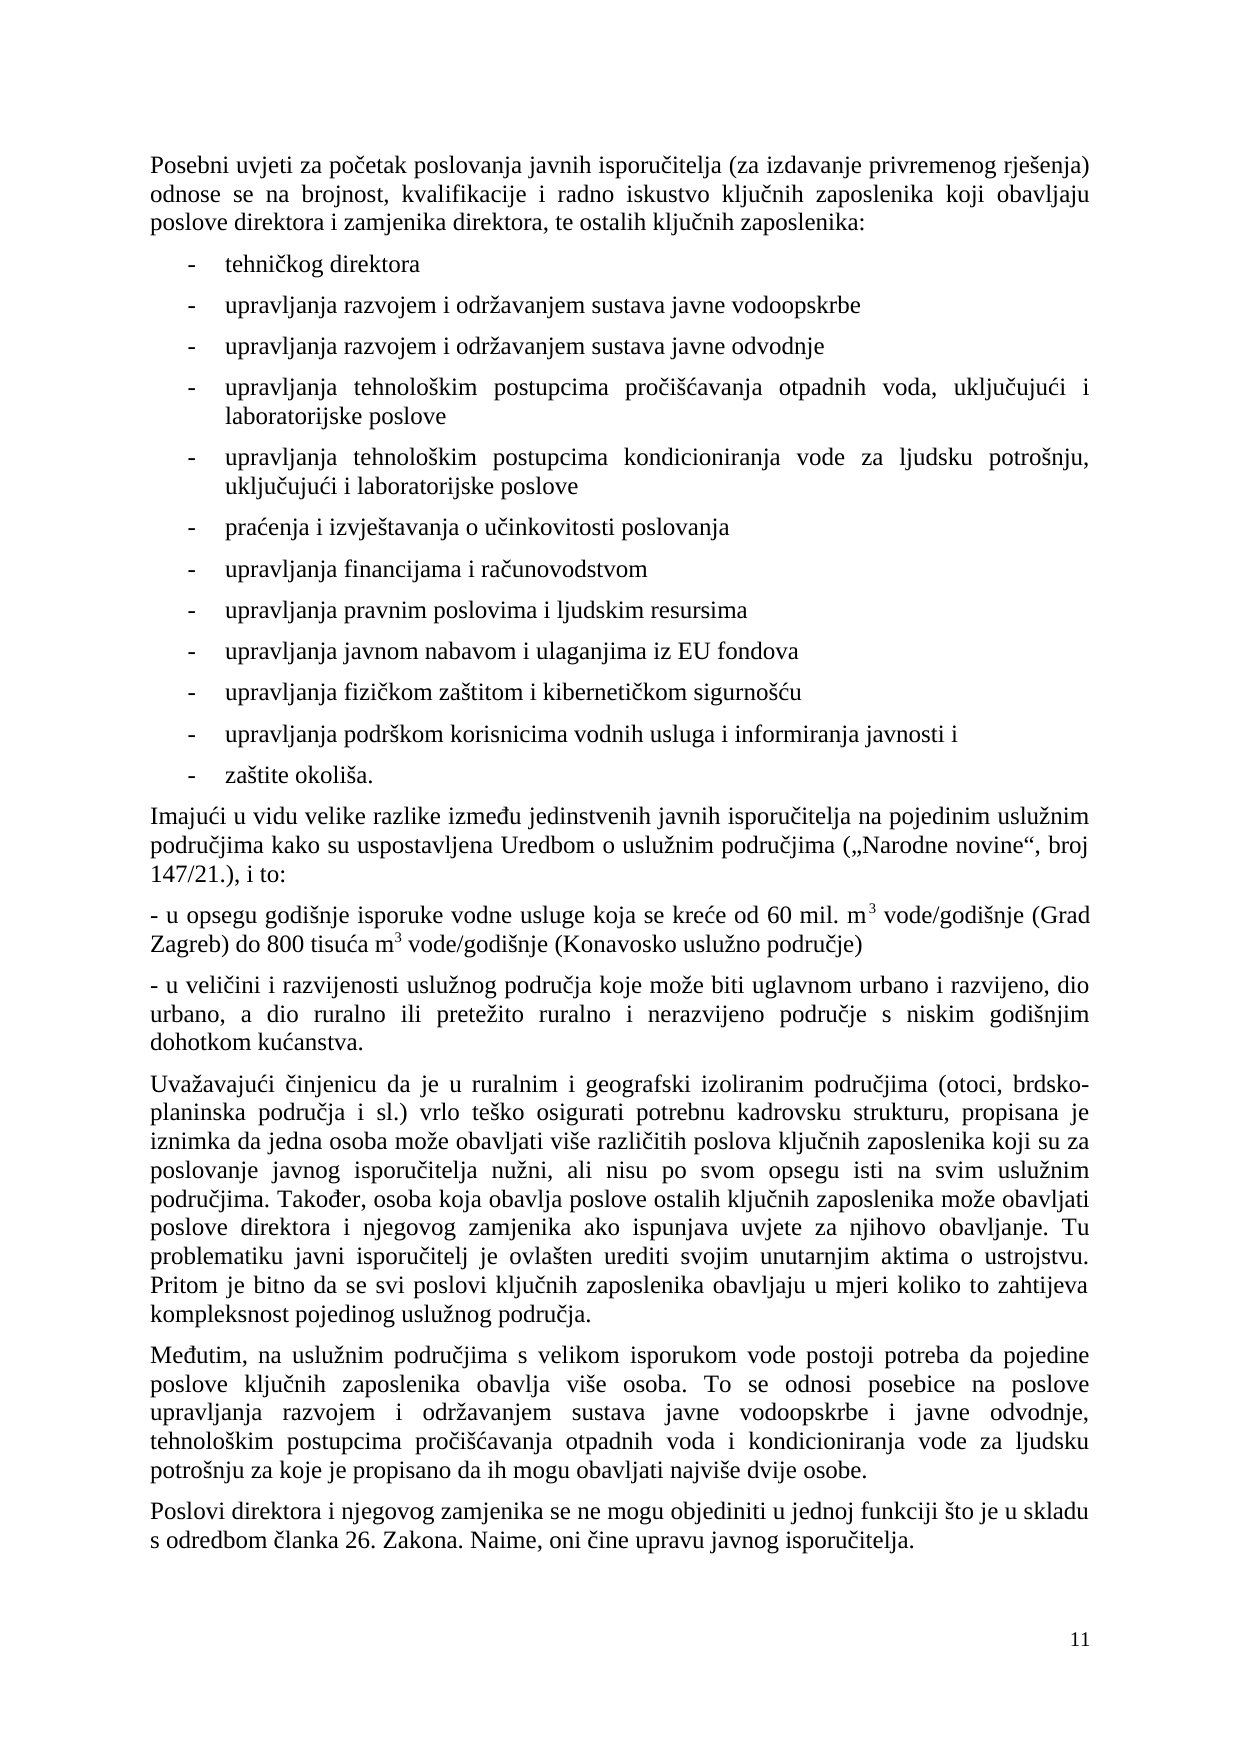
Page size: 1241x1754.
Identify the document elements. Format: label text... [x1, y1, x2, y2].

text Međutim, na uslužnim područjima s velikom isporukom vode postoji potreba da pojedine poslove ključnih zaposlenika obavlja više osoba. To se odnosi posebice na poslove upravljanja razvojem i održavanjem sustava javne vodoopskrbe i javne odvodnje, tehnološkim postupcima pročišćavanja otpadnih voda i kondicioniranja vode za ljudsku potrošnju za koje je propisano da ih mogu obavljati najviše dvije osobe. [150, 1340, 1090, 1484]
list upravljanja tehnološkim postupcima kondicioniranja vode za ljudsku potrošnju, uključujući i laboratorijske poslove [187, 442, 1090, 500]
list upravljanja razvojem i održavanjem sustava javne odvodnje [187, 331, 1090, 360]
text Posebni uvjeti za početak poslovanja javnih isporučitelja (za izdavanje privremenog rješenja) odnose se na brojnost, kvalifikacije i radno iskustvo ključnih zaposlenika koji obavljaju poslove direktora i zamjenika direktora, te ostalih ključnih zaposlenika: [150, 150, 1090, 236]
list upravljanja pravnim poslovima i ljudskim resursima [187, 595, 1090, 624]
list upravljanja javnom nabavom i ulaganjima iz EU fondova [187, 636, 1090, 665]
list upravljanja financijama i računovodstvom [187, 554, 1090, 582]
list upravljanja razvojem i održavanjem sustava javne vodoopskrbe [187, 290, 1090, 319]
list zaštite okoliša. [187, 760, 1090, 789]
list tehničkog direktora [187, 249, 1090, 277]
list upravljanja tehnološkim postupcima pročišćavanja otpadnih voda, uključujući i laboratorijske poslove [187, 372, 1090, 430]
text Imajući u vidu velike razlike između jedinstvenih javnih isporučitelja na pojedinim uslužnim područjima kako su uspostavljena Uredbom o uslužnim područjima („Narodne novine“, broj 147/21.), i to: [150, 801, 1090, 887]
list upravljanja podrškom korisnicima vodnih usluga i informiranja javnosti i [187, 719, 1090, 747]
text - u veličini i razvijenosti uslužnog područja koje može biti uglavnom urbano i razvijeno, dio urbano, a dio ruralno ili pretežito ruralno i nerazvijeno područje s niskim godišnjim dohotkom kućanstva. [150, 970, 1090, 1056]
text Poslovi direktora i njegovog zamjenika se ne mogu objediniti u jednoj funkciji što je u skladu s odredbom članka 26. Zakona. Naime, oni čine upravu javnog isporučitelja. [150, 1496, 1090, 1554]
text Uvažavajući činjenicu da je u ruralnim i geografski izoliranim područjima (otoci, brdsko-planinska područja i sl.) vrlo teško osigurati potrebnu kadrovsku strukturu, propisana je iznimka da jedna osoba može obavljati više različitih poslova ključnih zaposlenika koji su za poslovanje javnog isporučitelja nužni, ali nisu po svom opsegu isti na svim uslužnim područjima. Također, osoba koja obavlja poslove ostalih ključnih zaposlenika može obavljati poslove direktora i njegovog zamjenika ako ispunjava uvjete za njihovo obavljanje. Tu problematiku javni isporučitelj je ovlašten urediti svojim unutarnjim aktima o ustrojstvu. Pritom je bitno da se svi poslovi ključnih zaposlenika obavljaju u mjeri koliko to zahtijeva kompleksnost pojedinog uslužnog područja. [150, 1069, 1090, 1327]
text - u opsegu godišnje isporuke vodne usluge koja se kreće od 60 mil. m3 vode/godišnje (Grad Zagreb) do 800 tisuća m3 vode/godišnje (Konavosko uslužno područje) [150, 900, 1090, 957]
list upravljanja fizičkom zaštitom i kibernetičkom sigurnošću [187, 677, 1090, 706]
list praćenja i izvještavanja o učinkovitosti poslovanja [187, 512, 1090, 541]
